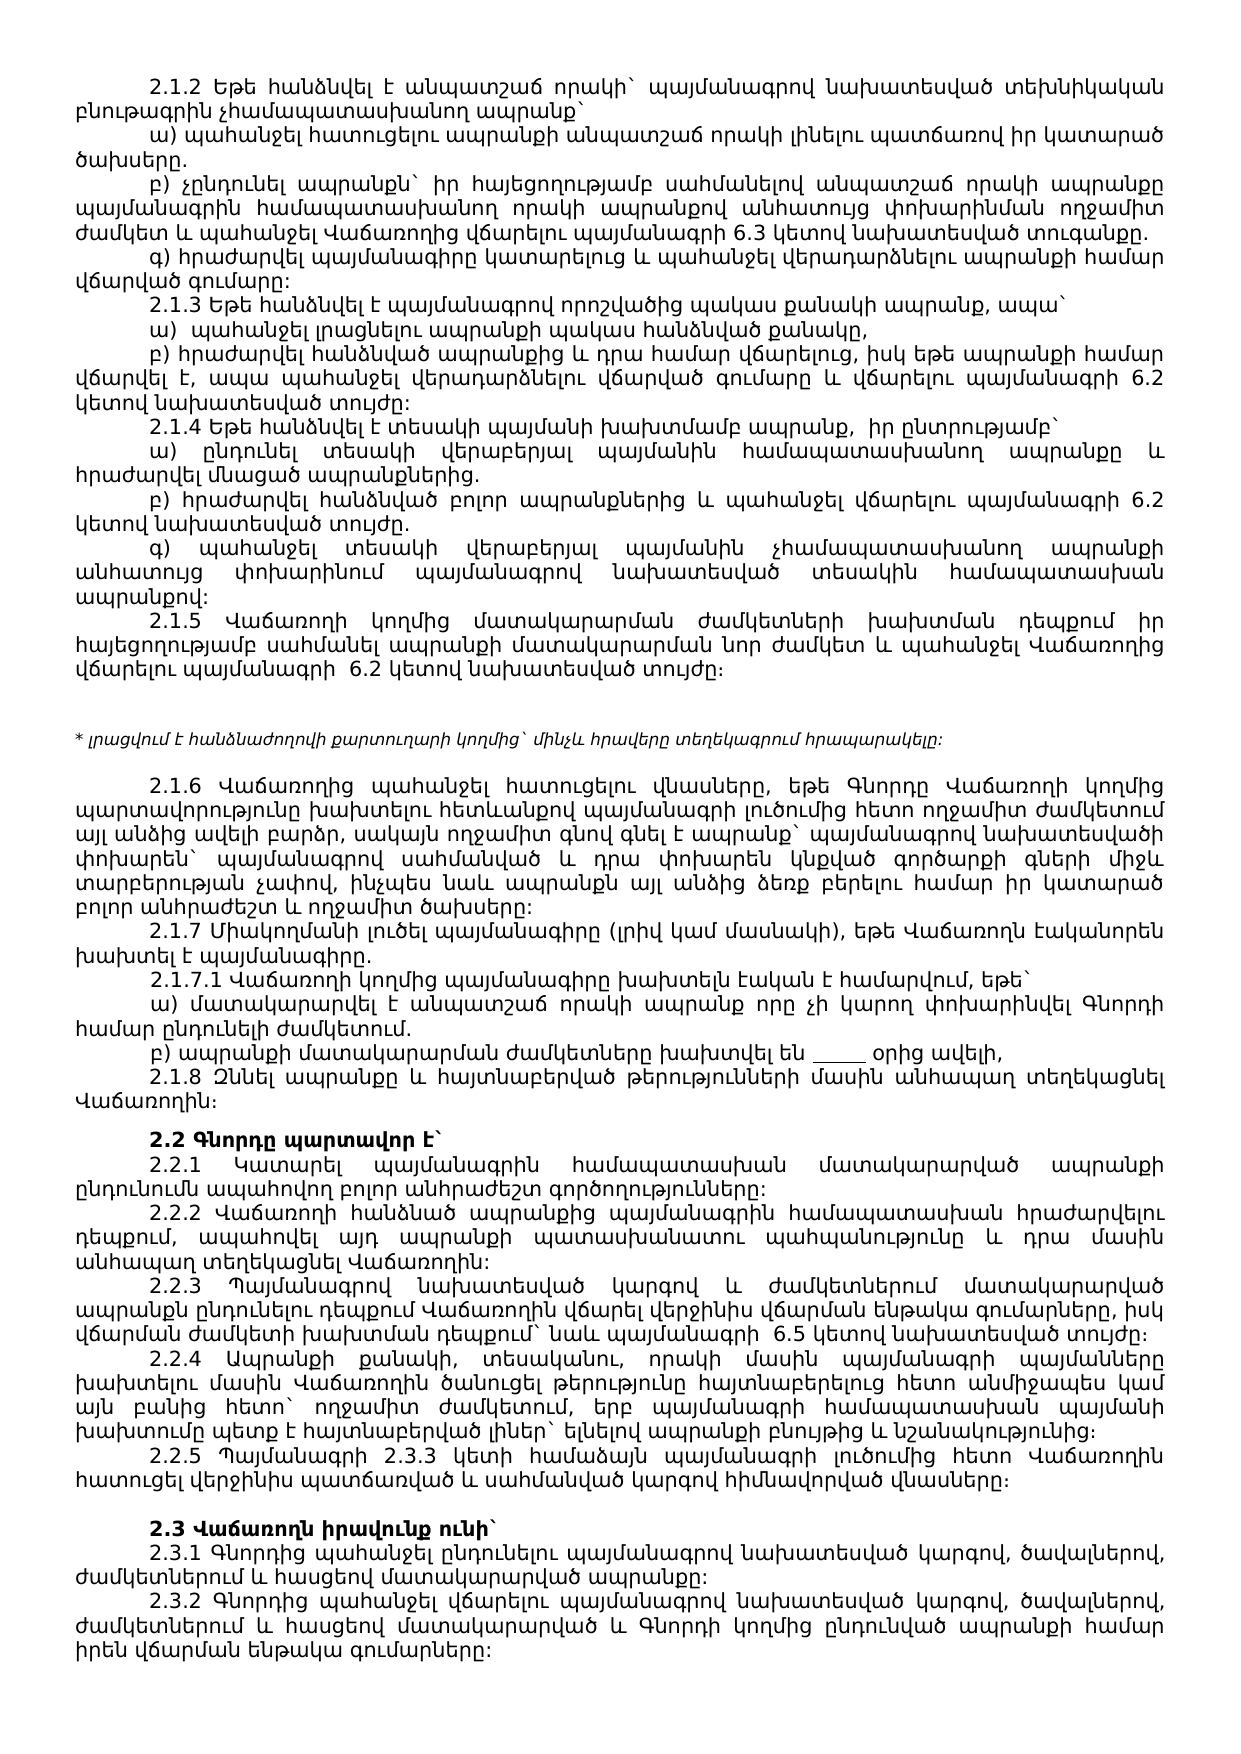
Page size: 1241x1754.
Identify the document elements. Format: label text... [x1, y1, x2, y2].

text ա) պահանջել լրացնելու ապրանքի պակաս հանձնված քանակը, [75, 318, 1165, 342]
text 2.1.5 Վաճառողի կողմից մատակարարման ժամկետների խախտման դեպքում իր հայեցողությամբ սահմանել ապրանքի մատակարարման նոր ժամկետ և պահանջել Վաճառողից վճարելու պայմանագրի 6.2 կետով նախատեսված տույժը։ [75, 609, 1165, 682]
text 2.2.2 Վաճառողի հանձնած ապրանքից պայմանագրին համապատասխան հրաժարվելու դեպքում, ապահովել այդ ապրանքի պատասխանատու պահպանությունը և դրա մասին անհապաղ տեղեկացնել Վաճառողին: [75, 1201, 1165, 1274]
text բ) չընդունել ապրանքն` իր հայեցողությամբ սահմանելով անպատշաճ որակի ապրանքը պայմանագրին համապատասխանող որակի ապրանքով անհատույց փոխարինման ողջամիտ ժամկետ և պահանջել Վաճառողից վճարելու պայմանագրի 6.3 կետով նախատեսված տուգանքը. [75, 172, 1165, 245]
text բ) հրաժարվել հանձնված բոլոր ապրանքներից և պահանջել վճարելու պայմանագրի 6.2 կետով նախատեսված տույժը. [75, 488, 1165, 536]
text 2.2.4 Ապրանքի քանակի, տեսականու, որակի մասին պայմանագրի պայմանները խախտելու մասին Վաճառողին ծանուցել թերությունը հայտնաբերելուց հետո անմիջապես կամ այն բանից հետո` ողջամիտ ժամկետում, երբ պայմանագրի համապատասխան պայմանի խախտումը պետք է հայտնաբերված լիներ` ելնելով ապրանքի բնույթից և նշանակությունից։ [75, 1347, 1165, 1444]
text 2.1.6 Վաճառողից պահանջել հատուցելու վնասները, եթե Գնորդը Վաճառողի կողմից պարտավորությունը խախտելու հետևանքով պայմանագրի լուծումից հետո ողջամիտ ժամկետում այլ անձից ավելի բարձր, սակայն ողջամիտ գնով գնել է ապրանք` պայմանագրով նախատեսվածի փոխարեն` պայմանագրով սահմանված և դրա փոխարեն կնքված գործարքի գների միջև տարբերության չափով, ինչպես նաև ապրանքն այլ անձից ձեռք բերելու համար իր կատարած բոլոր անհրաժեշտ և ողջամիտ ծախսերը: [75, 774, 1165, 919]
text 2.2.3 Պայմանագրով նախատեսված կարգով և ժամկետներում մատակարարված ապրանքն ընդունելու դեպքում Վաճառողին վճարել վերջինիս վճարման ենթակա գումարները, իսկ վճարման ժամկետի խախտման դեպքում` նաև պայմանագրի 6.5 կետով նախատեսված տույժը։ [75, 1274, 1165, 1347]
text 2.1.8 Զննել ապրանքը և հայտնաբերված թերությունների մասին անհապաղ տեղեկացնել Վաճառողին։ [75, 1065, 1165, 1114]
text բ) հրաժարվել հանձնված ապրանքից և դրա համար վճարելուց, իսկ եթե ապրանքի համար վճարվել է, ապա պահանջել վերադարձնելու վճարված գումարը և վճարելու պայմանագրի 6.2 կետով նախատեսված տույժը: [75, 342, 1165, 415]
text 2.1.3 Եթե հանձնվել է պայմանագրով որոշվածից պակաս քանակի ապրանք, ապա` [75, 293, 1165, 318]
text ա) ընդունել տեսակի վերաբերյալ պայմանին համապատասխանող ապրանքը և հրաժարվել մնացած ապրանքներից. [75, 439, 1165, 488]
text 2.3.1 Գնորդից պահանջել ընդունելու պայմանագրով նախատեսված կարգով, ծավալներով, ժամկետներում և հասցեով մատակարարված ապրանքը: [75, 1541, 1165, 1589]
text 2.1.2 Եթե հանձնվել է անպատշաճ որակի` պայմանագրով նախատեսված տեխնիկական բնութագրին չհամապատասխանող ապրանք` [75, 75, 1165, 123]
text 2.3 Վաճառողն իրավունք ունի` [75, 1517, 1165, 1541]
text 2.2 Գնորդը պարտավոր է` [75, 1128, 1165, 1153]
text 2.1.4 Եթե հանձնվել է տեսակի պայմանի խախտմամբ ապրանք, իր ընտրությամբ` [75, 415, 1165, 439]
text 2.1.7.1 Վաճառողի կողմից պայմանագիրը խախտելն էական է համարվում, եթե` [75, 968, 1165, 992]
text 2.1.7 Միակողմանի լուծել պայմանագիրը (լրիվ կամ մասնակի), եթե Վաճառողն էականորեն խախտել է պայմանագիրը. [75, 919, 1165, 968]
text գ) պահանջել տեսակի վերաբերյալ պայմանին չհամապատասխանող ապրանքի անհատույց փոխարինում պայմանագրով նախատեսված տեսակին համապատասխան ապրանքով: [75, 536, 1165, 609]
text գ) հրաժարվել պայմանագիրը կատարելուց և պահանջել վերադարձնելու ապրանքի համար վճարված գումարը: [75, 245, 1165, 293]
text ա) մատակարարվել է անպատշաճ որակի ապրանք որը չի կարող փոխարինվել Գնորդի համար ընդունելի ժամկետում. [75, 992, 1165, 1041]
text 2.3.2 Գնորդից պահանջել վճարելու պայմանագրով նախատեսված կարգով, ծավալներով, ժամկետներում և հասցեով մատակարարված և Գնորդի կողմից ընդունված ապրանքի համար իրեն վճարման ենթակա գումարները: [75, 1589, 1165, 1662]
text ա) պահանջել հատուցելու ապրանքի անպատշաճ որակի լինելու պատճառով իր կատարած ծախսերը. [75, 123, 1165, 172]
text բ) ապրանքի մատակարարման ժամկետները խախտվել են օրից ավելի, [75, 1041, 1165, 1065]
text 2.2.5 Պայմանագրի 2.3.3 կետի համաձայն պայմանագրի լուծումից հետո Վաճառողին հատուցել վերջինիս պատճառված և սահմանված կարգով հիմնավորված վնասները։ [75, 1444, 1165, 1492]
text * լրացվում է հանձնաժողովի քարտուղարի կողմից` մինչև հրավերը տեղեկագրում հրապարակելը: [75, 730, 1165, 750]
text 2.2.1 Կատարել պայմանագրին համապատասխան մատակարարված ապրանքի ընդունումն ապահովող բոլոր անհրաժեշտ գործողությունները: [75, 1153, 1165, 1201]
